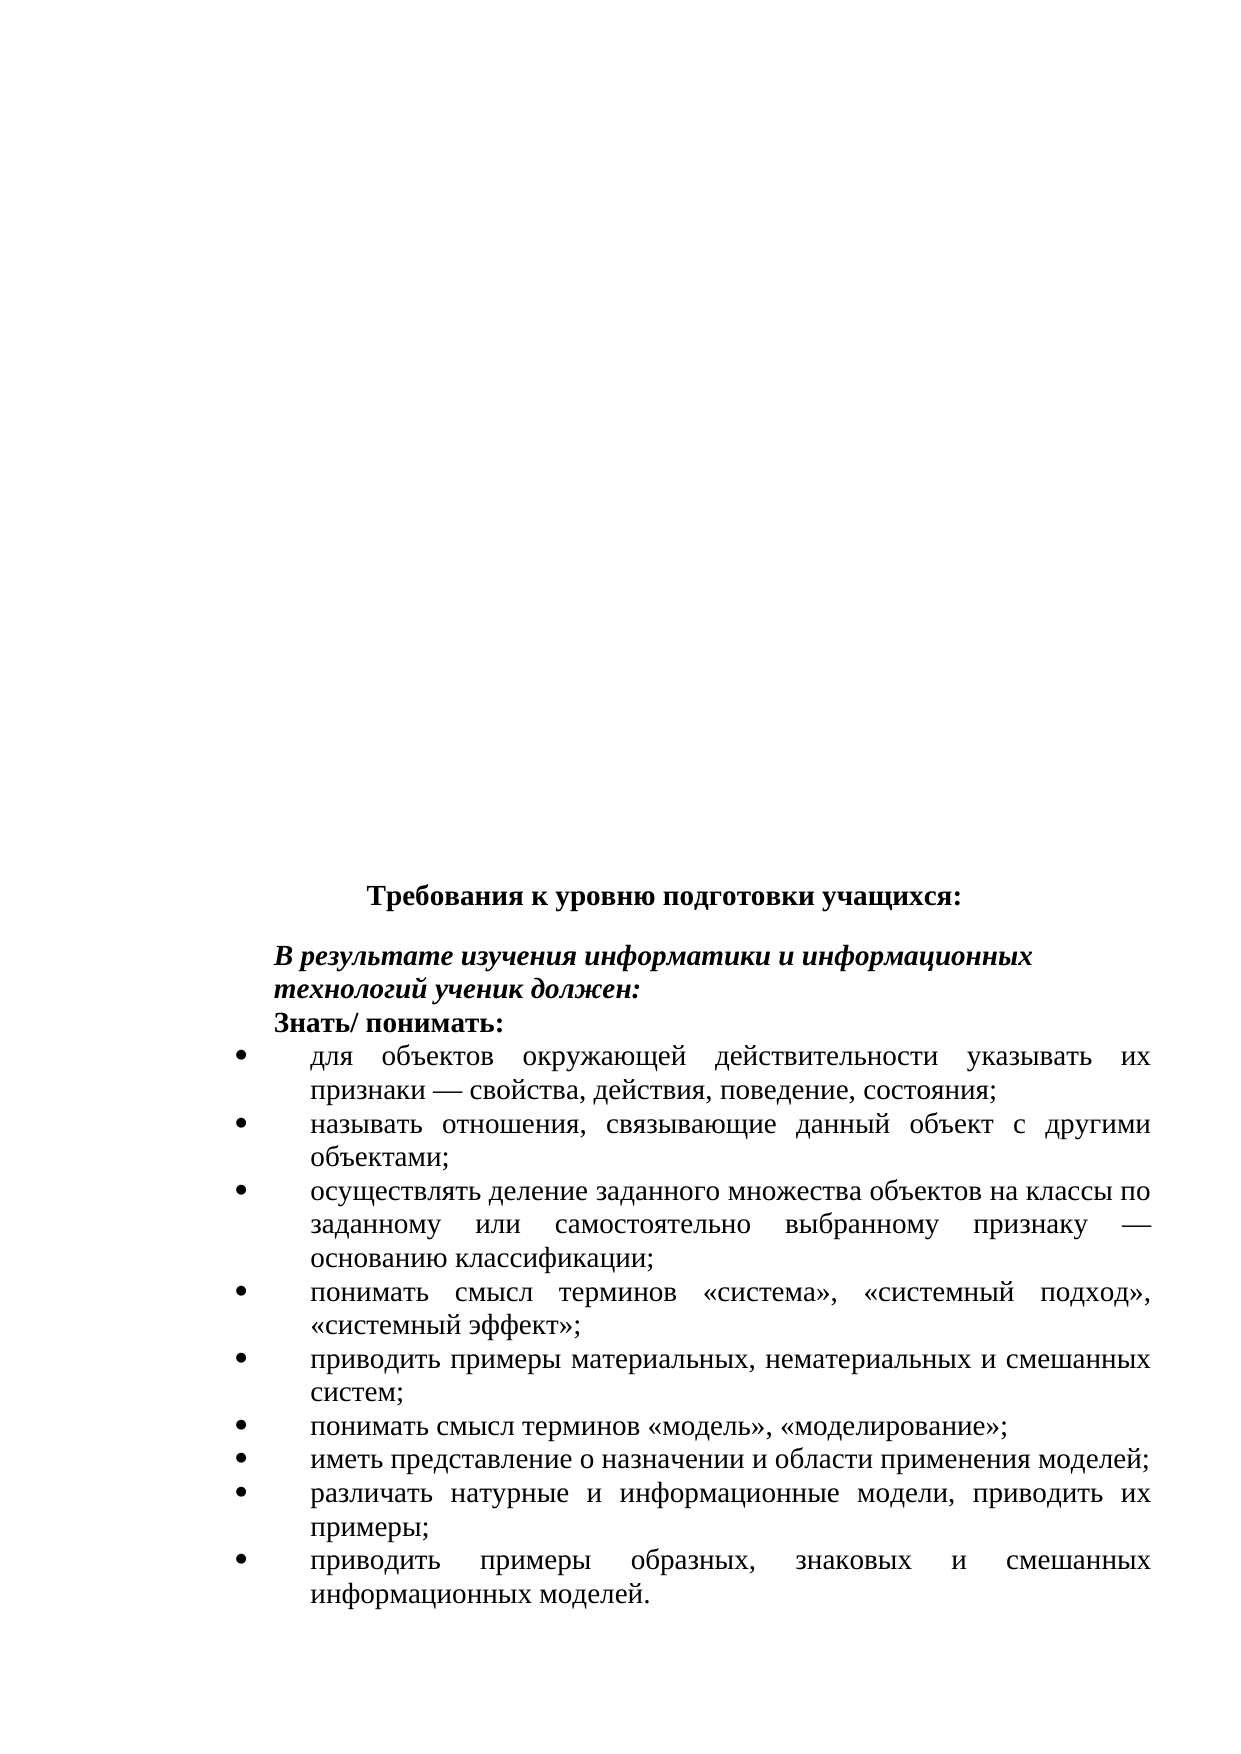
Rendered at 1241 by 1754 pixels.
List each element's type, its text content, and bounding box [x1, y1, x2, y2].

list осуществлять деление заданного множества объектов на классы по заданному или самостоятельно выбранному признаку — основанию классификации; [236, 1173, 1152, 1274]
text В результате изучения информатики и информационных технологий ученик должен: [274, 938, 1152, 1005]
text Требования к уровню подготовки учащихся: [177, 878, 1152, 912]
list приводить примеры материальных, нематериальных и смешанных систем; [236, 1341, 1152, 1408]
list понимать смысл терминов «система», «системный подход», «системный эффект»; [236, 1274, 1152, 1341]
list иметь представление о назначении и области применения моделей; [236, 1442, 1152, 1475]
list для объектов окружающей действительности указывать их признаки — свойства, действия, поведение, состояния; [236, 1038, 1152, 1106]
text Знать/ понимать: [274, 1005, 1152, 1038]
list приводить примеры образных, знаковых и смешанных информационных моделей. [236, 1542, 1152, 1610]
list понимать смысл терминов «модель», «моделирование»; [236, 1408, 1152, 1442]
list называть отношения, связывающие данный объект с другими объектами; [236, 1106, 1152, 1173]
list различать натурные и информационные модели, приводить их примеры; [236, 1475, 1152, 1542]
